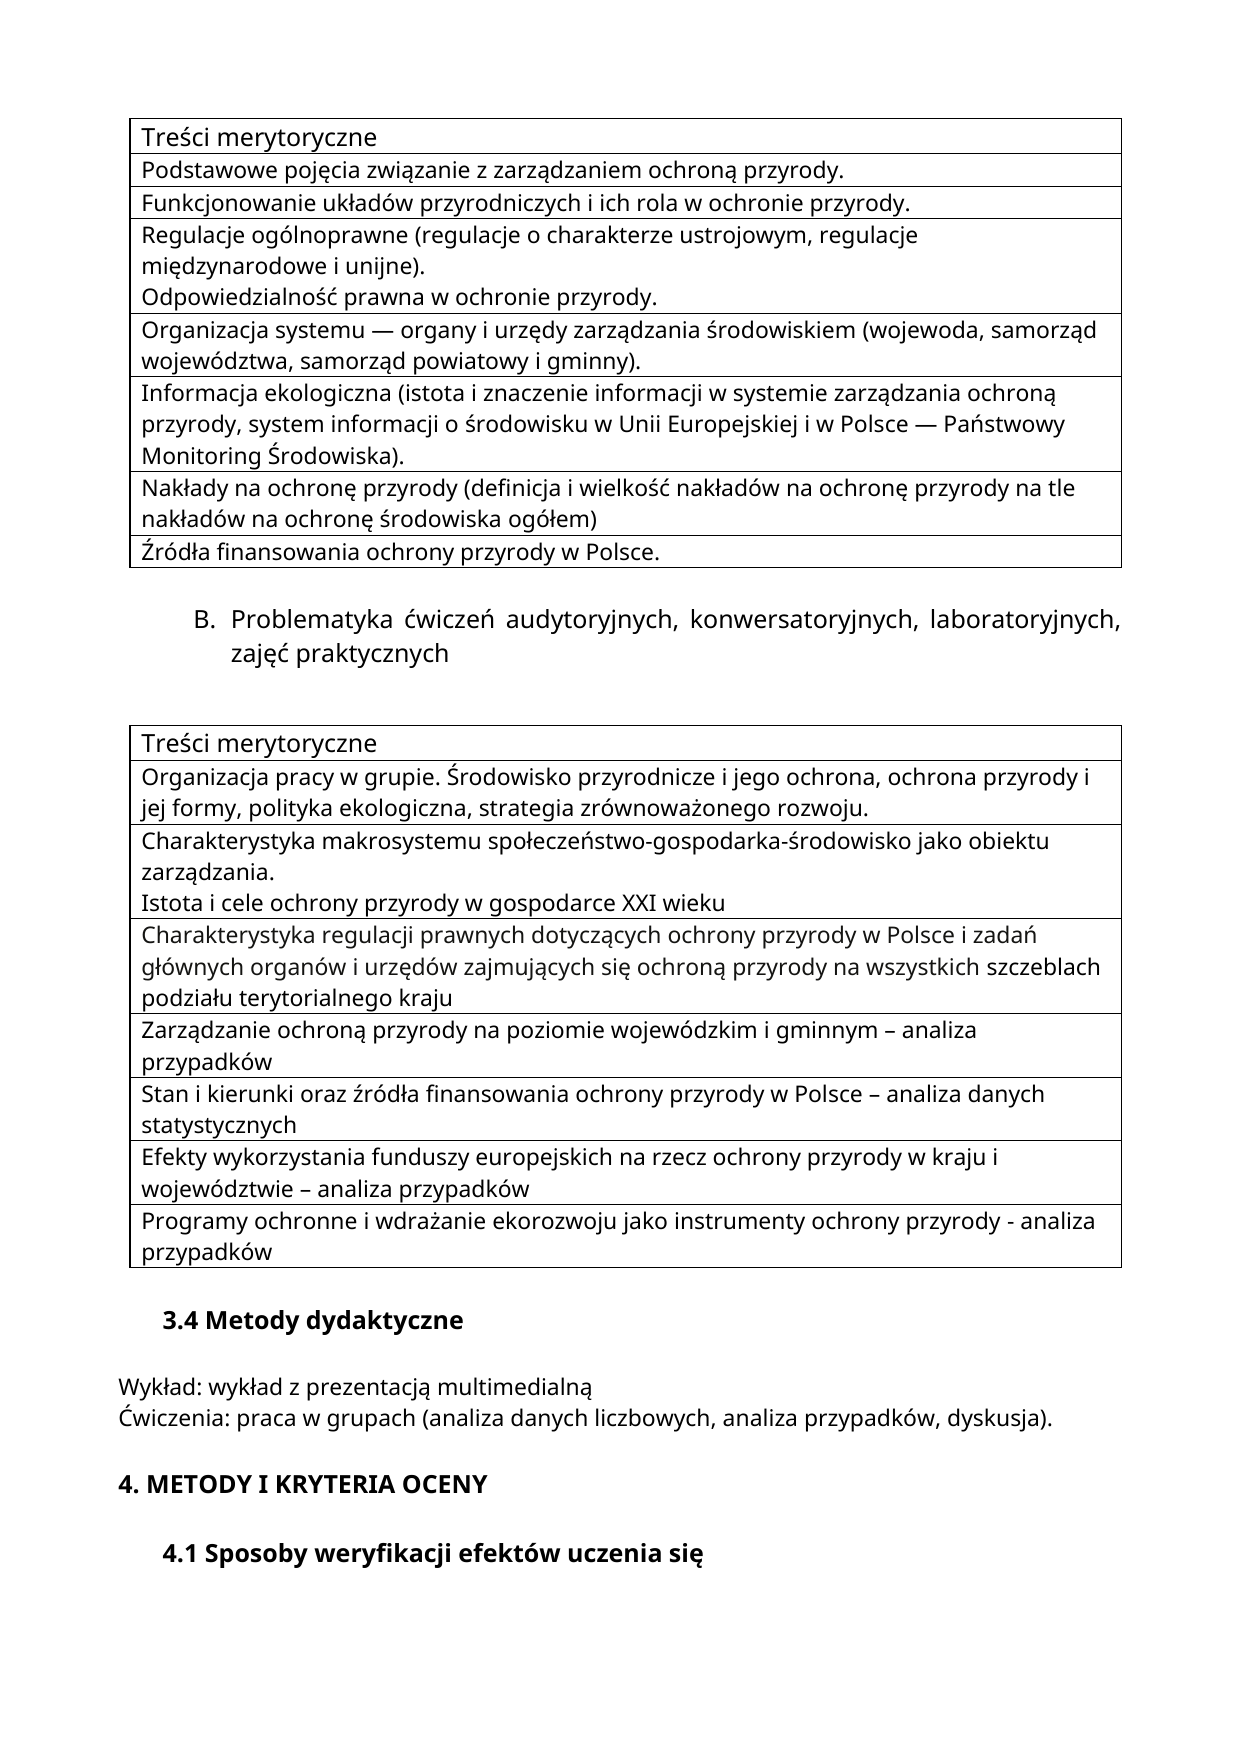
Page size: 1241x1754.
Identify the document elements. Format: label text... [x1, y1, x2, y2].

text Ćwiczenia: praca w grupach (analiza danych liczbowych, analiza przypadków, dyskusja). [118, 1402, 1122, 1433]
table_cell Charakterystyka makrosystemu społeczeństwo-gospodarka-środowisko jako obiektu zarządzania. Istota i cele ochrony przyrody w gospodarce XXI wieku [131, 825, 1121, 918]
table_cell Charakterystyka regulacji prawnych dotyczących ochrony przyrody w Polsce i zadań głównych organów i urzędów zajmujących się ochroną przyrody na wszystkich szczeblach podziału terytorialnego kraju [131, 919, 1121, 1013]
text 4.1 Sposoby weryfikacji efektów uczenia się [162, 1535, 1122, 1569]
list Problematyka ćwiczeń audytoryjnych, konwersatoryjnych, laboratoryjnych, zajęć praktycznych [193, 602, 1122, 670]
text Wykład: wykład z prezentacją multimedialną [118, 1371, 1122, 1402]
table_cell Informacja ekologiczna (istota i znaczenie informacji w systemie zarządzania ochroną przyrody, system informacji o środowisku w Unii Europejskiej i w Polsce — Państwowy Monitoring Środowiska). [131, 377, 1121, 471]
table_cell Podstawowe pojęcia związanie z zarządzaniem ochroną przyrody. [131, 154, 1121, 186]
table_cell Programy ochronne i wdrażanie ekorozwoju jako instrumenty ochrony przyrody - analiza przypadków [131, 1205, 1121, 1267]
table_cell Organizacja pracy w grupie. Środowisko przyrodnicze i jego ochrona, ochrona przyrody i jej formy, polityka ekologiczna, strategia zrównoważonego rozwoju. [131, 761, 1121, 823]
table_cell Nakłady na ochronę przyrody (definicja i wielkość nakładów na ochronę przyrody na tle nakładów na ochronę środowiska ogółem) [131, 472, 1121, 534]
table_cell Zarządzanie ochroną przyrody na poziomie wojewódzkim i gminnym – analiza przypadków [131, 1014, 1121, 1077]
table_cell Efekty wykorzystania funduszy europejskich na rzecz ochrony przyrody w kraju i województwie – analiza przypadków [131, 1141, 1121, 1204]
table_cell Źródła finansowania ochrony przyrody w Polsce. [131, 536, 1121, 567]
table_cell Funkcjonowanie układów przyrodniczych i ich rola w ochronie przyrody. [131, 187, 1121, 218]
table_cell Organizacja systemu — organy i urzędy zarządzania środowiskiem (wojewoda, samorząd województwa, samorząd powiatowy i gminny). [131, 314, 1121, 376]
text 4. METODY I KRYTERIA OCENY [118, 1467, 1122, 1501]
table_cell Regulacje ogólnoprawne (regulacje o charakterze ustrojowym, regulacje międzynarodowe i unijne). Odpowiedzialność prawna w ochronie przyrody. [131, 219, 1121, 313]
table_header Treści merytoryczne [131, 726, 1121, 760]
table_header Treści merytoryczne [131, 119, 1121, 153]
table_cell Stan i kierunki oraz źródła finansowania ochrony przyrody w Polsce – analiza danych statystycznych [131, 1078, 1121, 1140]
text 3.4 Metody dydaktyczne [162, 1302, 1122, 1336]
